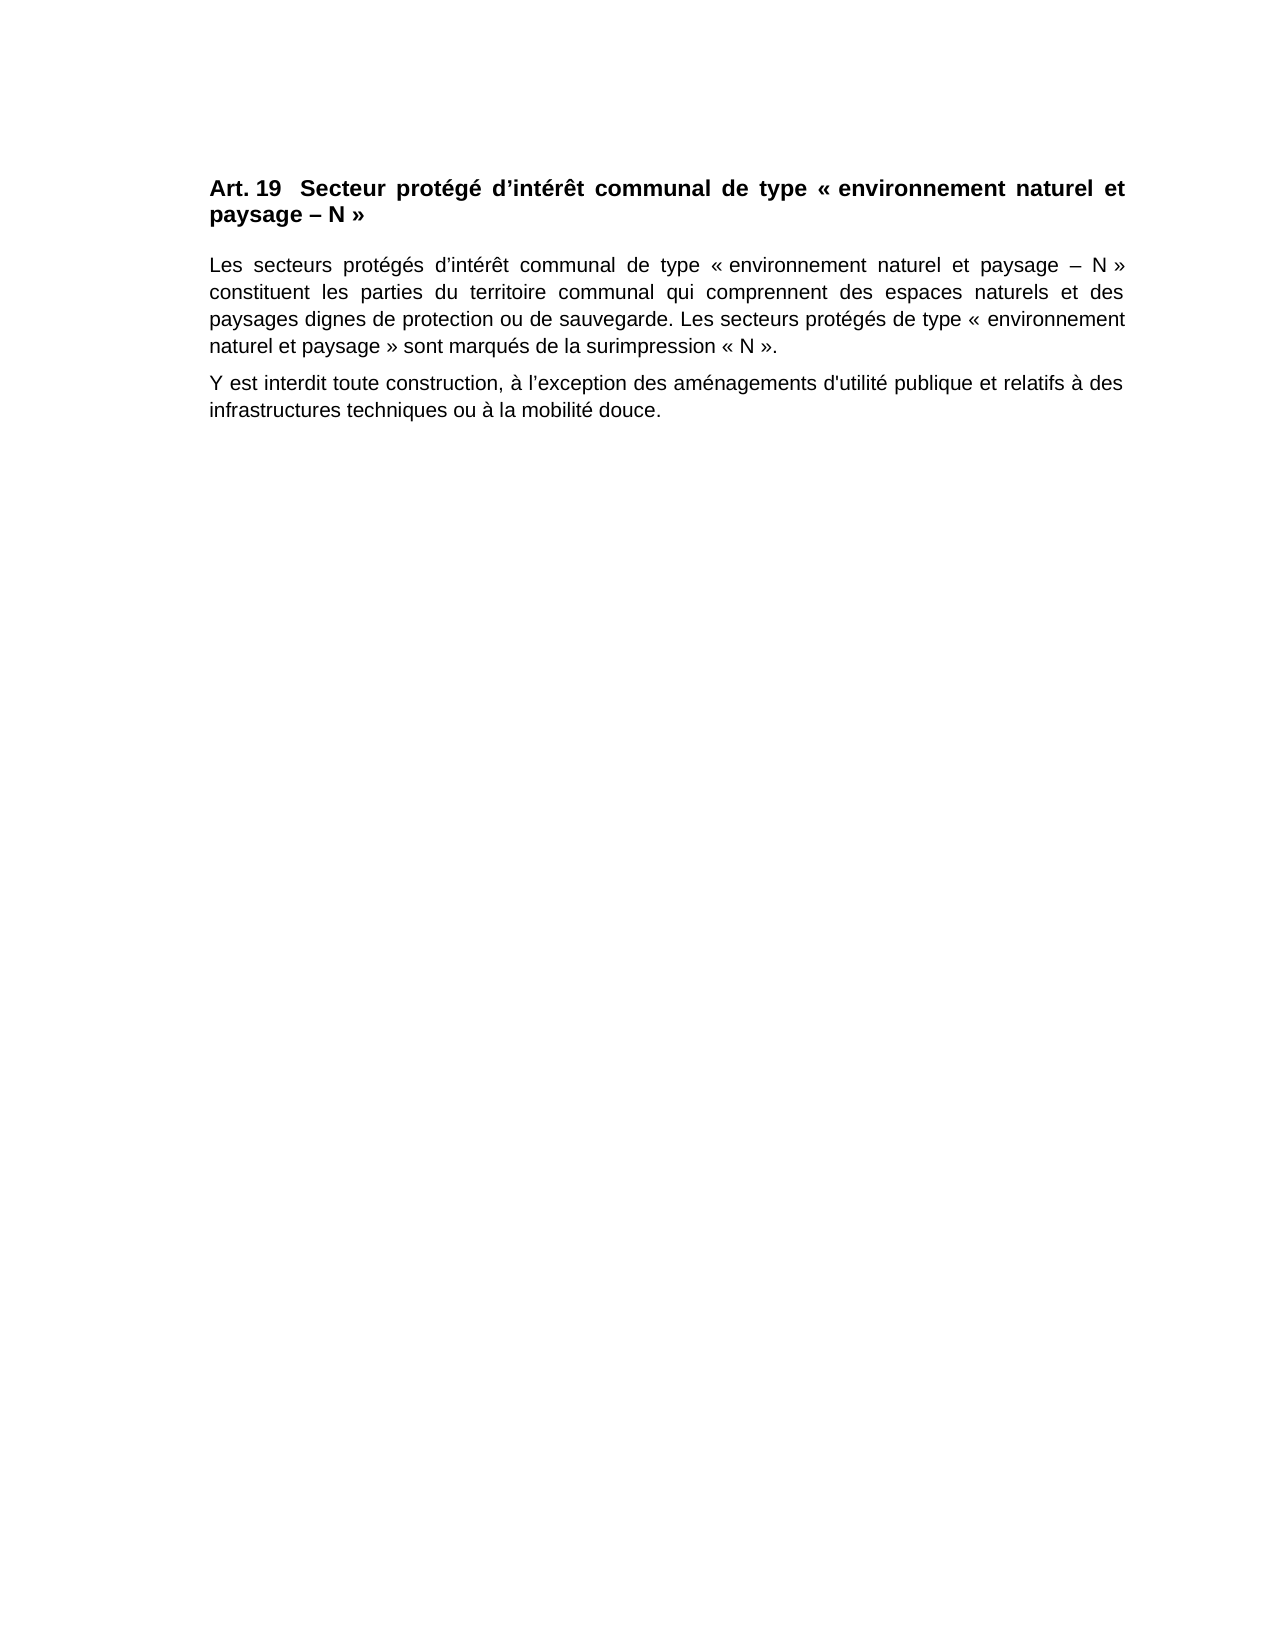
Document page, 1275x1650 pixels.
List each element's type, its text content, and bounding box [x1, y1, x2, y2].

text Les secteurs protégés d’intérêt communal de type « environnement naturel et paysage – N » constituent les parties du territoire communal qui comprennent des espaces naturels et des paysages dignes de protection ou de sauvegarde. Les secteurs protégés de type « environnement naturel et paysage » sont marqués de la surimpression « N ». [209, 253, 1125, 358]
subtitle Art. 19 Secteur protégé d’intérêt communal de type « environnement naturel et paysage – N » [209, 175, 1125, 228]
text Y est interdit toute construction, à l’exception des aménagements d'utilité publique et relatifs à des infrastructures techniques ou à la mobilité douce. [209, 371, 1125, 422]
